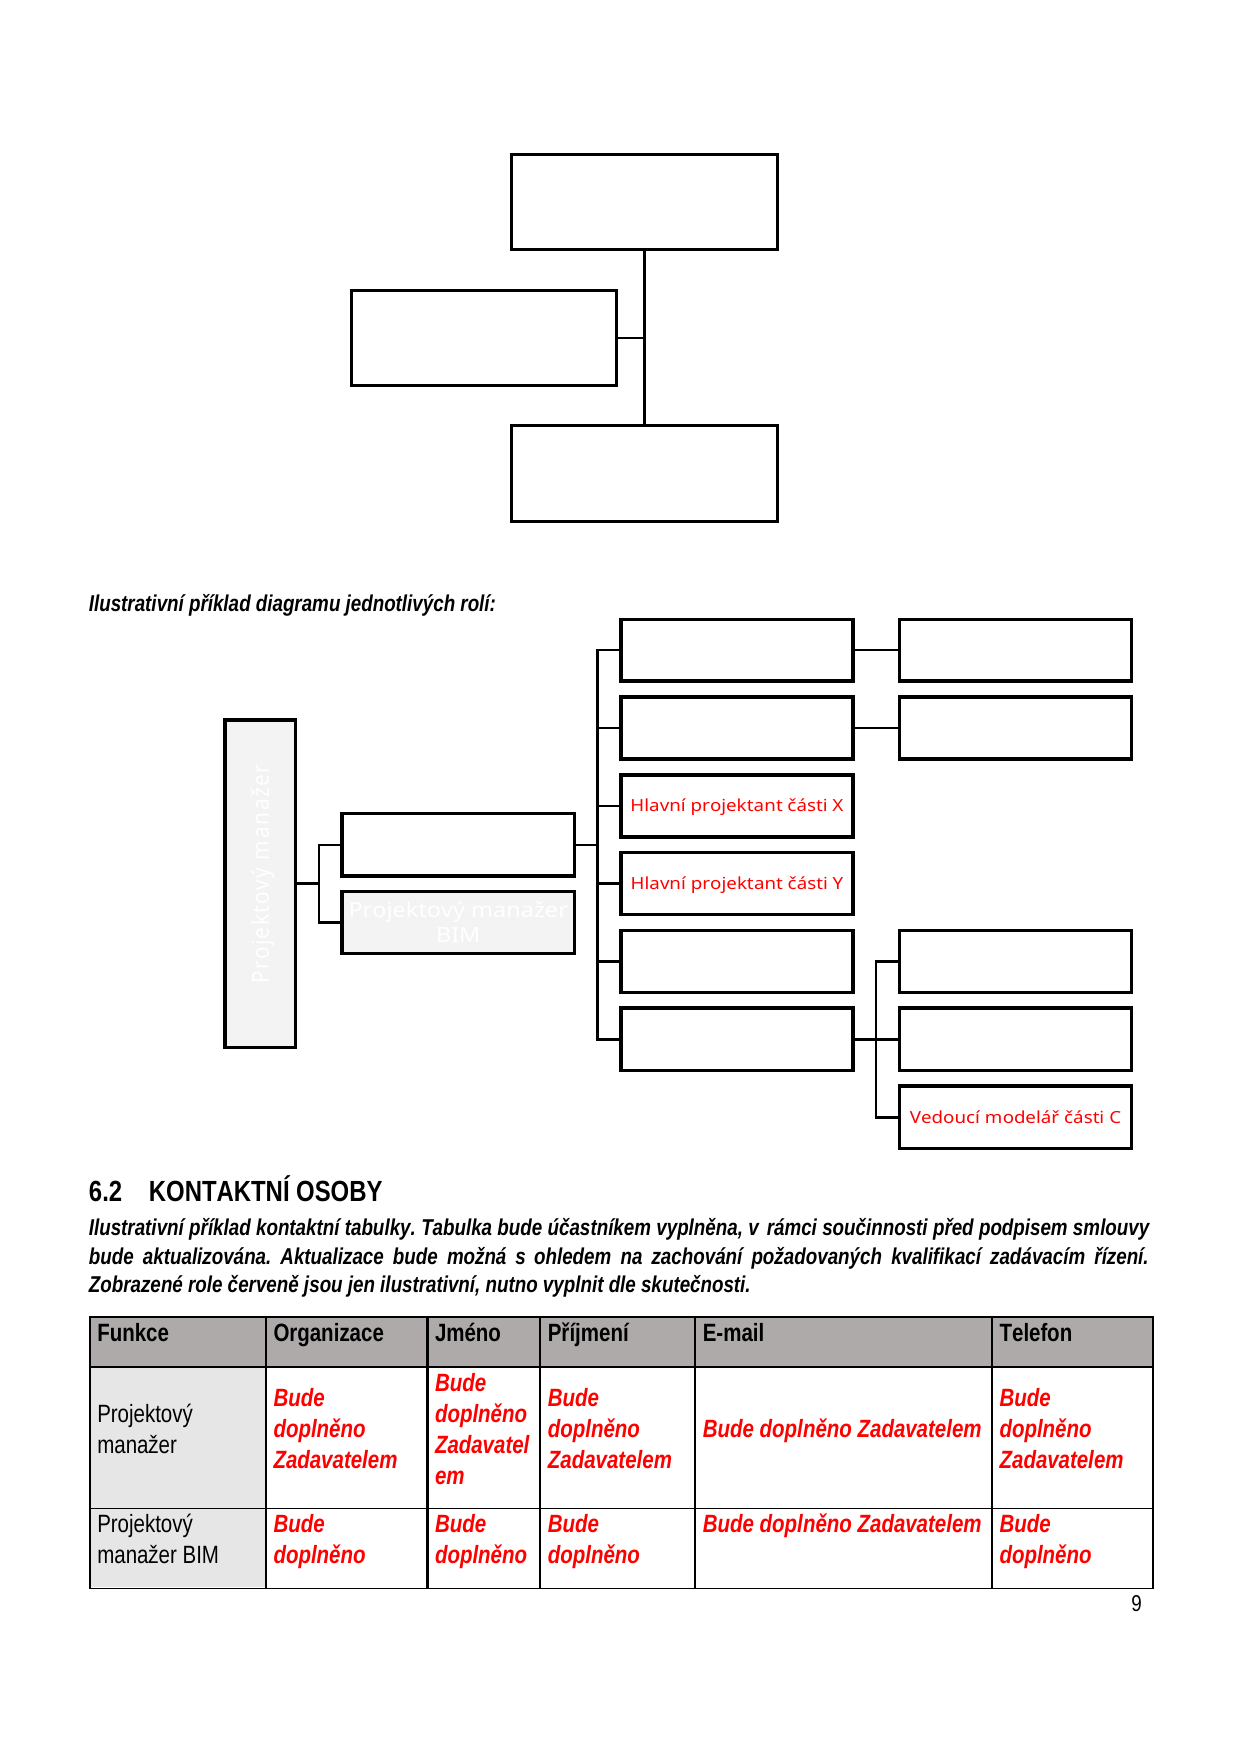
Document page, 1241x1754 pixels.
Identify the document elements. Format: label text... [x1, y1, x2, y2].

text Ilustrativní příklad kontaktní tabulky. Tabulka bude účastníkem vyplněna, v rámci součinnosti před podpisem smlouvy bude aktualizována. Aktualizace bude možná s ohledem na zachování požadovaných kvalifikací zadávacím řízení. Zobrazené role červeně jsou jen ilustrativní, nutno vyplnit dle skutečnosti. [89, 1214, 1152, 1297]
table_cell Bude doplněno Zadavatelem [429, 1509, 539, 1587]
table_cell Bude doplněno Zadavatelem [993, 1509, 1152, 1587]
table_header Telefon [993, 1318, 1152, 1366]
table_cell Bude doplněno Zadavatelem [267, 1368, 426, 1508]
table_header Příjmení [541, 1318, 694, 1366]
table_header E-mail [696, 1318, 991, 1366]
table_cell Bude doplněno Zadavatelem [267, 1509, 426, 1587]
table_cell Bude doplněno Zadavatelem [541, 1509, 694, 1587]
table_cell Bude doplněno Zadavatelem [541, 1368, 694, 1508]
subtitle KONTAKTNÍ OSOBY [89, 1174, 1152, 1208]
table_cell Bude doplněno Zadavatelem [993, 1368, 1152, 1508]
table_cell Bude doplněno Zadavatelem [429, 1368, 539, 1508]
table_cell Projektový manažer [91, 1368, 265, 1508]
table_header Organizace [267, 1318, 426, 1366]
table_cell Bude doplněno Zadavatelem [696, 1509, 991, 1587]
table_header Jméno [429, 1318, 539, 1366]
text Ilustrativní příklad diagramu jednotlivých rolí: [89, 590, 1152, 1156]
table_cell Projektový manažer BIM [91, 1509, 265, 1587]
table_cell Bude doplněno Zadavatelem [696, 1368, 991, 1508]
table_header Funkce [91, 1318, 265, 1366]
